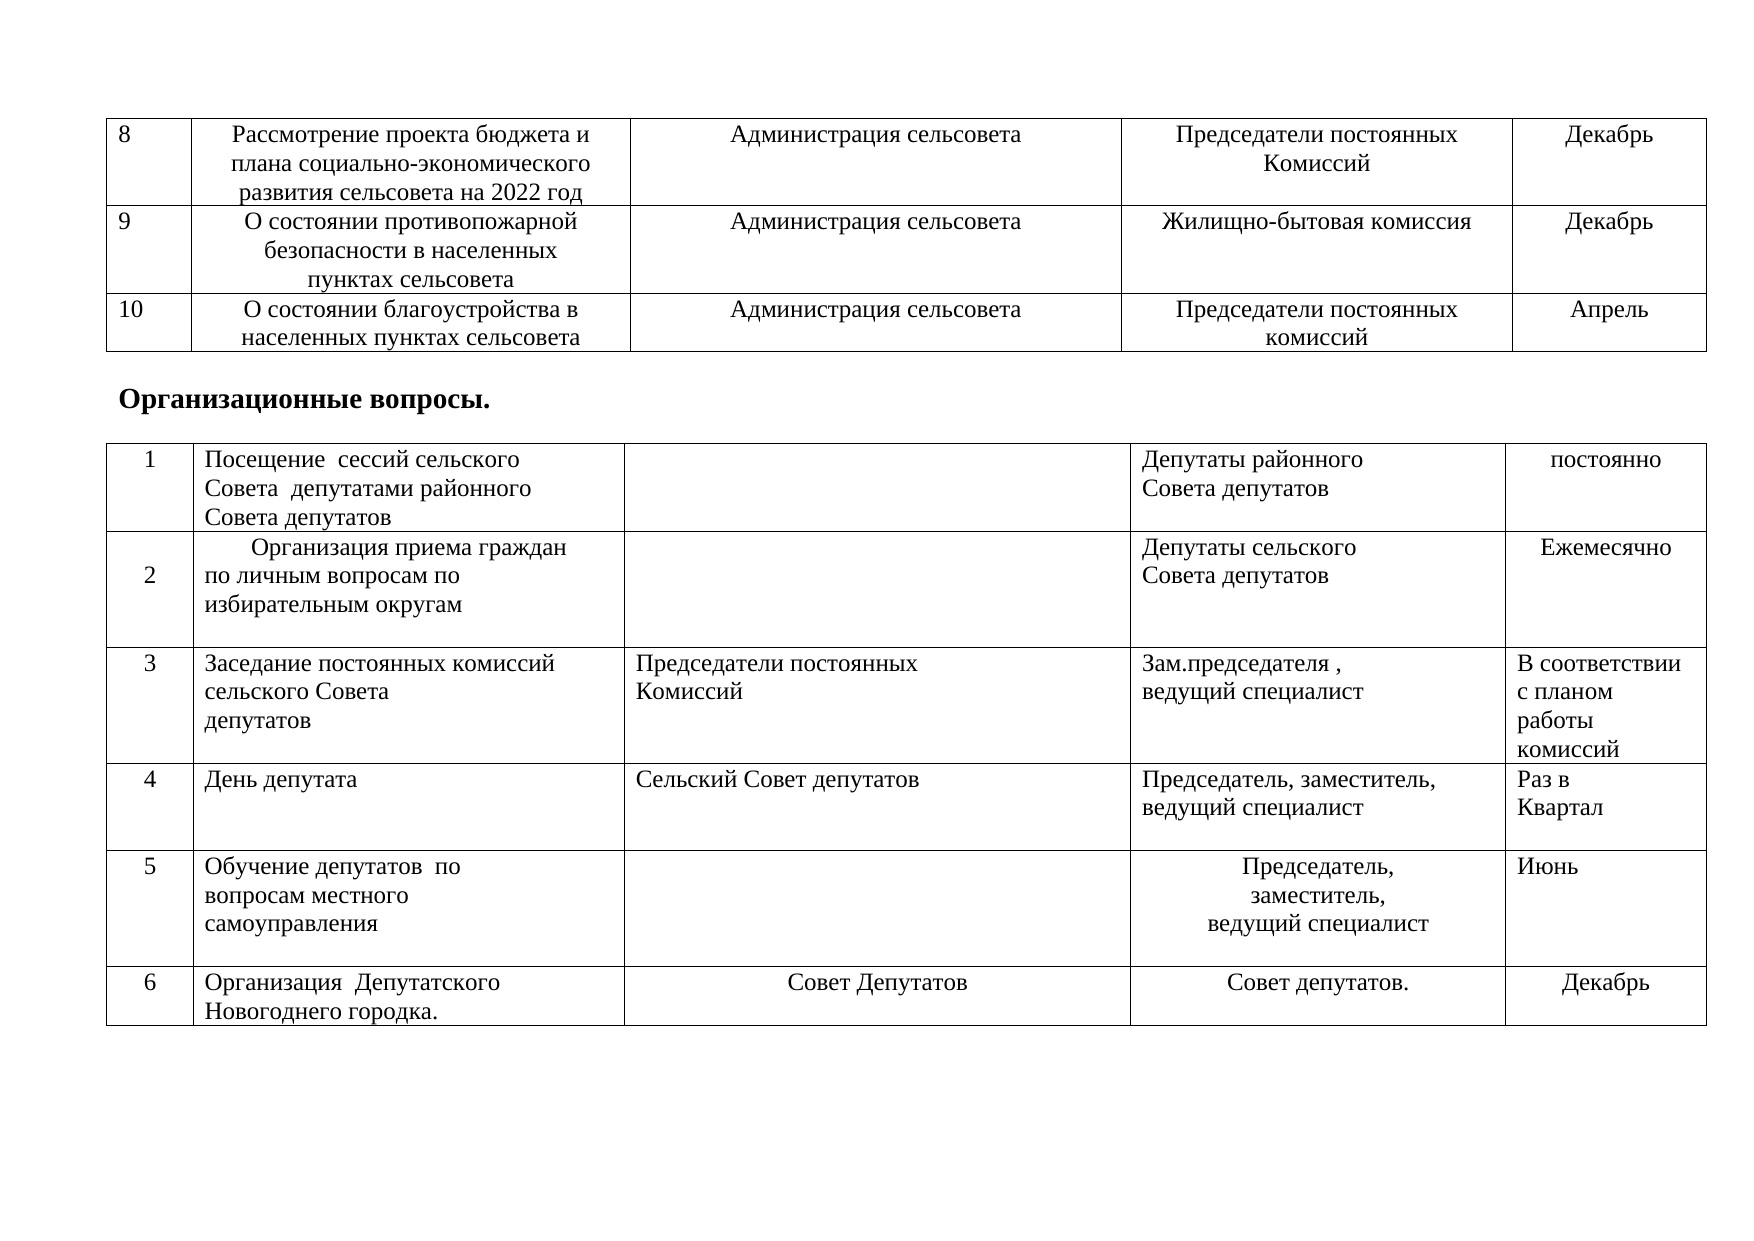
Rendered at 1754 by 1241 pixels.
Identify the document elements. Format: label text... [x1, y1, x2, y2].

table_cell Председатели постоянных Комиссий [1122, 119, 1512, 205]
table_cell Председатель, заместитель, ведущий специалист [1131, 764, 1505, 850]
table_cell День депутата [194, 764, 624, 850]
table_cell 3 [107, 648, 193, 763]
table_cell Организация Депутатского Новогоднего городка. [194, 967, 624, 1024]
table_cell Совет депутатов. [1131, 967, 1505, 1024]
table_cell 4 [107, 764, 193, 850]
table_cell Апрель [1513, 294, 1706, 351]
table_cell Декабрь [1513, 119, 1706, 205]
table_cell Организация приема граждан по личным вопросам по избирательным округам [194, 532, 624, 647]
table_cell Жилищно-бытовая комиссия [1122, 206, 1512, 293]
table_cell Сельский Совет депутатов [625, 764, 1130, 850]
table_header постоянно [1506, 444, 1706, 531]
table_cell Рассмотрение проекта бюджета и плана социально-экономического развития сельсовета на 2022 год [192, 119, 630, 205]
table_cell Зам.председателя , ведущий специалист [1131, 648, 1505, 763]
table_cell Администрация сельсовета [631, 119, 1121, 205]
table_cell О состоянии противопожарной безопасности в населенных пунктах сельсовета [192, 206, 630, 293]
table_cell В соответствии с планом работы комиссий [1506, 648, 1706, 763]
table_cell Совет Депутатов [625, 967, 1130, 1024]
table_cell Администрация сельсовета [631, 206, 1121, 293]
table_cell 2 [107, 532, 193, 647]
table_cell О состоянии благоустройства в населенных пунктах сельсовета [192, 294, 630, 351]
table_cell Декабрь [1513, 206, 1706, 293]
table_header Посещение сессий сельского Совета депутатами районного Совета депутатов [194, 444, 624, 531]
table_header 1 [107, 444, 193, 531]
table_cell 6 [107, 967, 193, 1024]
table_cell Депутаты сельского Совета депутатов [1131, 532, 1505, 647]
text Организационные вопросы. [118, 381, 1695, 414]
table_cell Председатели постоянных Комиссий [625, 648, 1130, 763]
table_cell 5 [107, 851, 193, 966]
table_cell Ежемесячно [1506, 532, 1706, 647]
table_cell Администрация сельсовета [631, 294, 1121, 351]
table_cell [625, 851, 1130, 966]
table_cell Раз в Квартал [1506, 764, 1706, 850]
table_cell Заседание постоянных комиссий сельского Совета депутатов [194, 648, 624, 763]
table_header [625, 444, 1130, 531]
table_cell Председатели постоянных комиссий [1122, 294, 1512, 351]
table_cell Обучение депутатов по вопросам местного самоуправления [194, 851, 624, 966]
table_cell [625, 532, 1130, 647]
table_cell 8 [107, 119, 191, 205]
table_cell Июнь [1506, 851, 1706, 966]
table_header Депутаты районного Совета депутатов [1131, 444, 1505, 531]
table_cell Председатель, заместитель, ведущий специалист [1131, 851, 1505, 966]
table_cell 10 [107, 294, 191, 351]
table_cell Декабрь [1506, 967, 1706, 1024]
table_cell 9 [107, 206, 191, 293]
